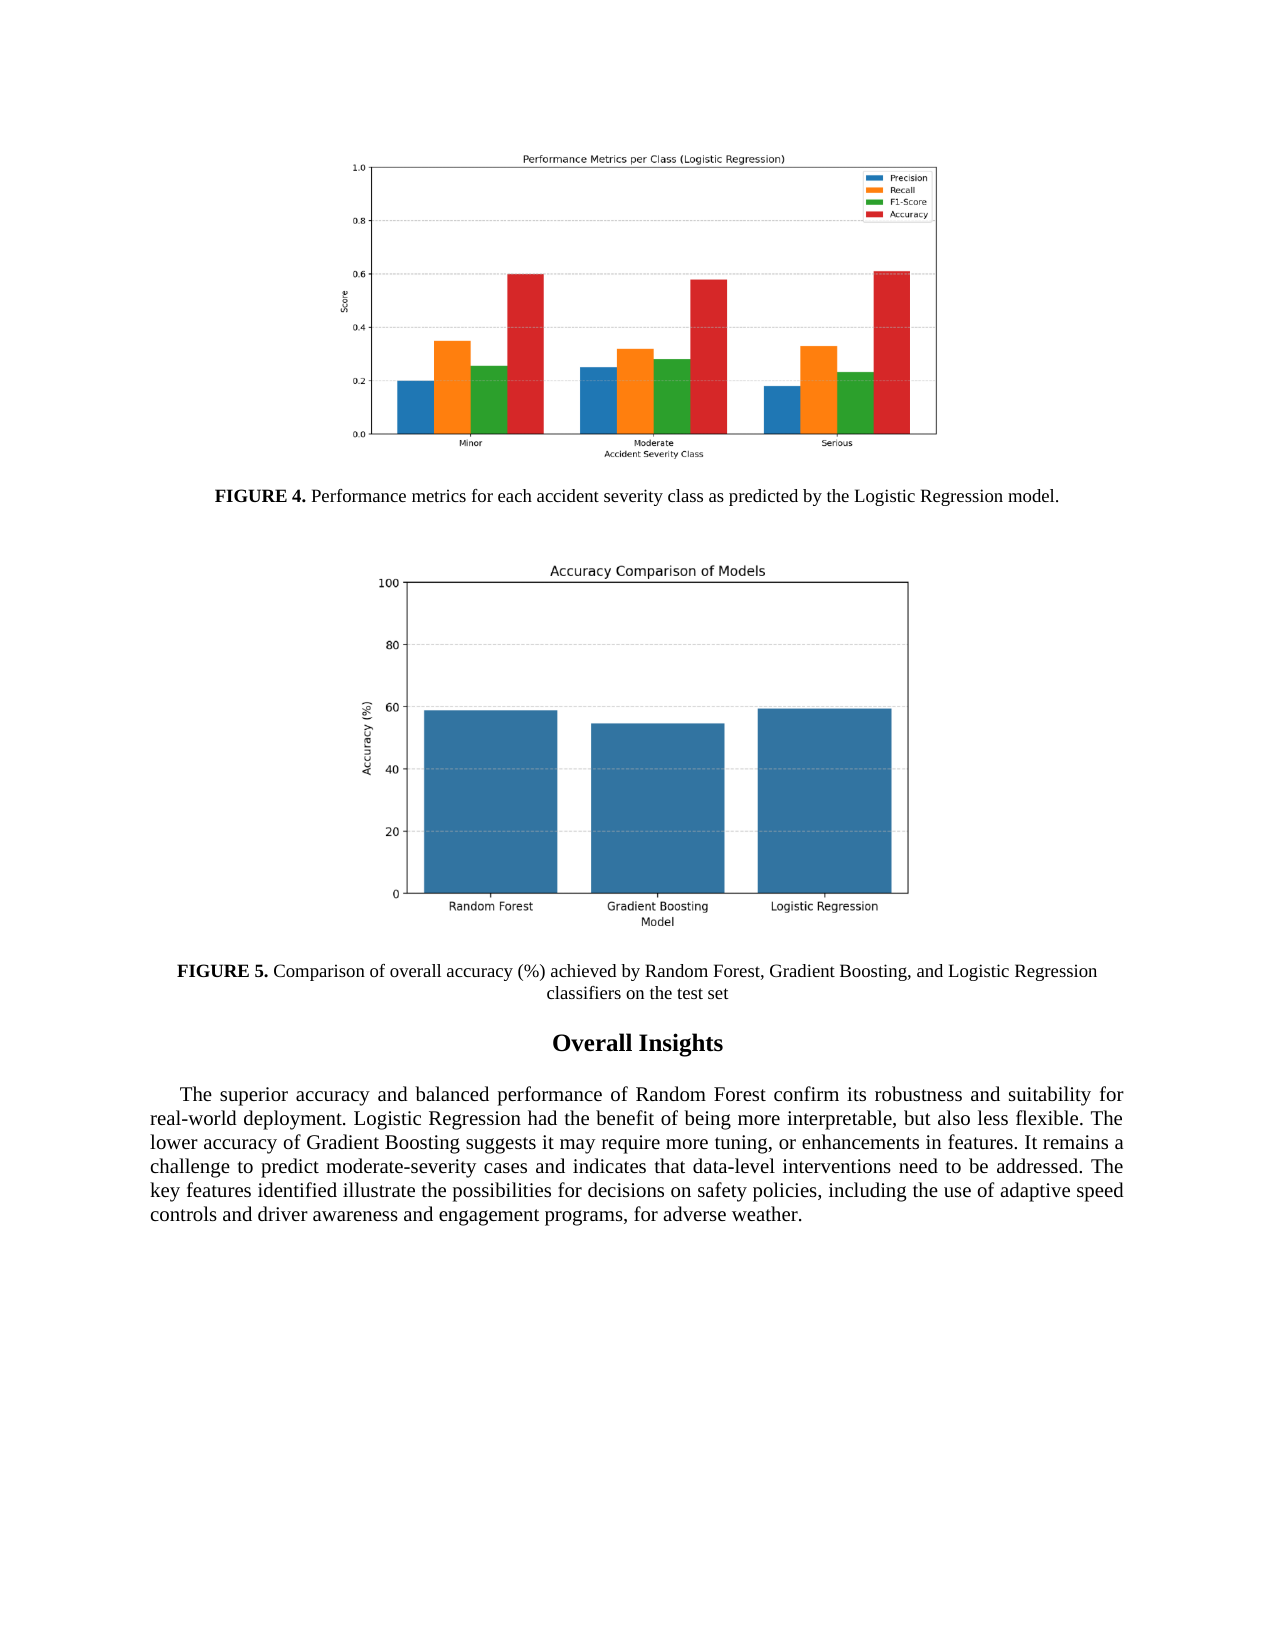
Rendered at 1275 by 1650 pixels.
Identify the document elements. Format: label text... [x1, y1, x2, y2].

text FIGURE 4. Performance metrics for each accident severity class as predicted by the Logistic Regression model. [150, 485, 1125, 536]
text The superior accuracy and balanced performance of Random Forest confirm its robustness and suitability for real-world deployment. Logistic Regression had the benefit of being more interpretable, but also less flexible. The lower accuracy of Gradient Boosting suggests it may require more tuning, or enhancements in features. It remains a challenge to predict moderate-severity cases and indicates that data-level interventions need to be addressed. The key features identified illustrate the possibilities for decisions on safety policies, including the use of adaptive speed controls and driver awareness and engagement programs, for adverse weather. [150, 1082, 1125, 1226]
text FIGURE 5. Comparison of overall accuracy (%) achieved by Random Forest, Gradient Boosting, and Logistic Regression classifiers on the test set [150, 960, 1125, 1003]
text Overall Insights [150, 1028, 1125, 1057]
picture [360, 560, 915, 936]
picture [336, 150, 939, 461]
